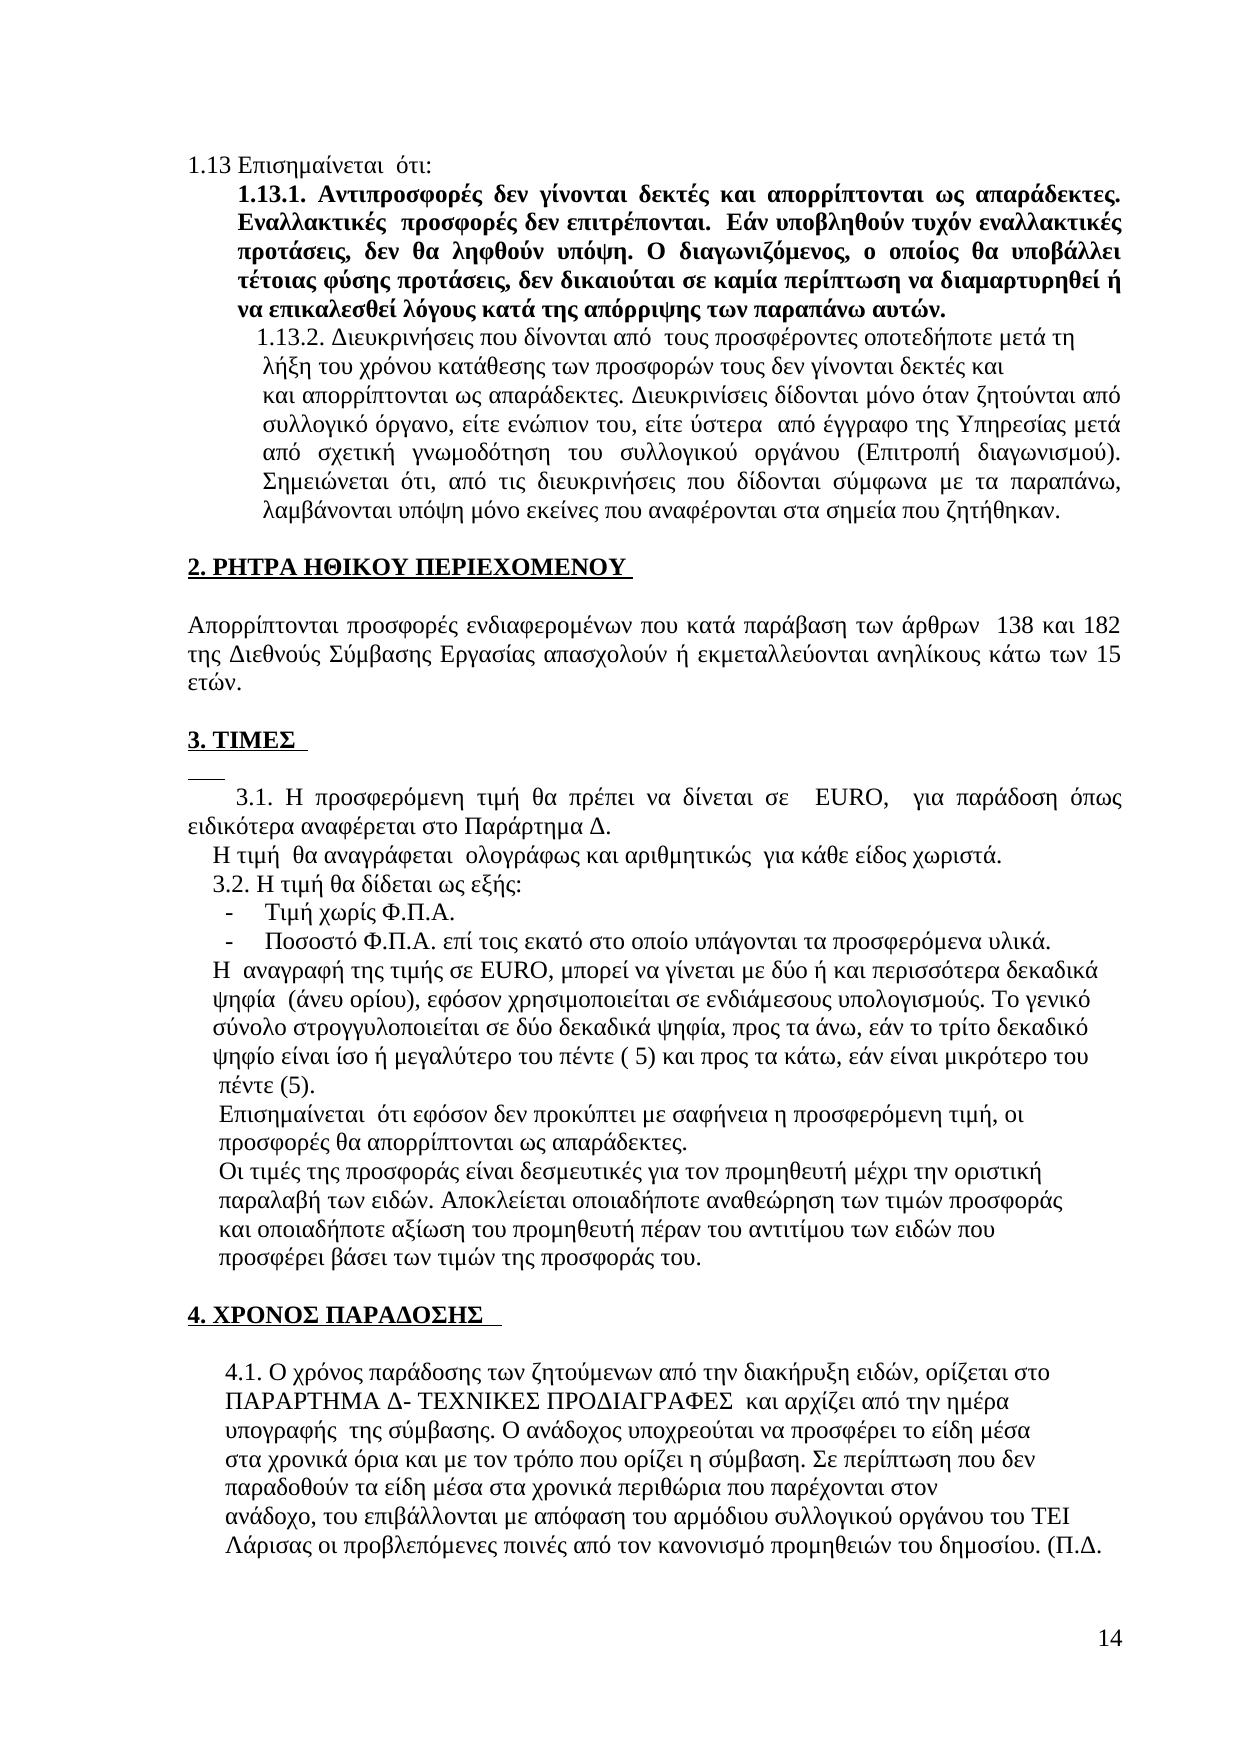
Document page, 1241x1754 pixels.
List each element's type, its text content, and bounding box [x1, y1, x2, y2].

text υπογραφής της σύμβασης. Ο ανάδοχος υποχρεούται να προσφέρει το είδη μέσα [187, 1415, 1122, 1444]
text Οι τιμές της προσφοράς είναι δεσμευτικές για τον προμηθευτή μέχρι την οριστική [187, 1156, 1122, 1185]
text και απορρίπτονται ως απαράδεκτες. Διευκρινίσεις δίδονται μόνο όταν ζητούνται από συλλογικό όργανο, είτε ενώπιον του, είτε ύστερα από έγγραφο της Υπηρεσίας μετά από σχετική γνωμοδότηση του συλλογικού οργάνου (Επιτροπή διαγωνισμού). Σημειώνεται ότι, από τις διευκρινήσεις που δίδονται σύμφωνα με τα παραπάνω, λαμβάνονται υπόψη μόνο εκείνες που αναφέρονται στα σημεία που ζητήθηκαν. [262, 380, 1122, 524]
text πέντε (5). [187, 1070, 1122, 1099]
text 3.2. Η τιμή θα δίδεται ως εξής: [187, 869, 1122, 897]
text σύνολο στρογγυλοποιείται σε δύο δεκαδικά ψηφία, προς τα άνω, εάν το τρίτο δεκαδικό [187, 1012, 1122, 1041]
text λήξη του χρόνου κατάθεσης των προσφορών τους δεν γίνονται δεκτές και [187, 351, 1122, 380]
text 2. ΡΗΤΡΑ ΗΘΙΚΟΥ ΠΕΡΙΕΧΟΜΕΝΟΥ [187, 552, 1122, 581]
text 3.1. Η προσφερόμενη τιμή θα πρέπει να δίνεται σε EURO, για παράδοση όπως ειδικότερα αναφέρεται στο Παράρτημα Δ. [187, 782, 1122, 840]
text προσφέρει βάσει των τιμών της προσφοράς του. [187, 1242, 1122, 1271]
text παραδοθούν τα είδη μέσα στα χρονικά περιθώρια που παρέχονται στον [187, 1472, 1122, 1501]
text 1.13 Επισημαίνεται ότι: [187, 150, 1122, 179]
text και οποιαδήποτε αξίωση του προμηθευτή πέραν του αντιτίμου των ειδών που [187, 1214, 1122, 1242]
text ανάδοχο, του επιβάλλονται με απόφαση του αρμόδιου συλλογικού οργάνου του ΤΕΙ [187, 1501, 1122, 1530]
text προσφορές θα απορρίπτονται ως απαράδεκτες. [187, 1127, 1122, 1156]
text - Ποσοστό Φ.Π.Α. επί τοις εκατό στο οποίο υπάγονται τα προσφερόμενα υλικά. [187, 926, 1122, 955]
text παραλαβή των ειδών. Αποκλείεται οποιαδήποτε αναθεώρηση των τιμών προσφοράς [187, 1185, 1122, 1214]
text Επισημαίνεται ότι εφόσον δεν προκύπτει με σαφήνεια η προσφερόμενη τιμή, οι [187, 1099, 1122, 1127]
text 3. ΤΙΜΕΣ [187, 725, 1122, 754]
text ψηφίο είναι ίσο ή μεγαλύτερο του πέντε ( 5) και προς τα κάτω, εάν είναι μικρότερο του [187, 1041, 1122, 1070]
text 4. ΧΡΟΝΟΣ ΠΑΡΑΔΟΣΗΣ [187, 1300, 1122, 1329]
text Λάρισας οι προβλεπόμενες ποινές από τον κανονισμό προμηθειών του δημοσίου. (Π.Δ. [187, 1530, 1122, 1559]
text Απορρίπτονται προσφορές ενδιαφερομένων που κατά παράβαση των άρθρων 138 και 182 της Διεθνούς Σύμβασης Εργασίας απασχολούν ή εκμεταλλεύονται ανηλίκους κάτω των 15 ετών. [187, 610, 1122, 696]
text - Τιμή χωρίς Φ.Π.Α. [187, 897, 1122, 926]
text Η τιμή θα αναγράφεται ολογράφως και αριθμητικώς για κάθε είδος χωριστά. [187, 840, 1122, 869]
text ΠΑΡΑΡΤΗΜΑ Δ- ΤΕΧΝΙΚΕΣ ΠΡΟΔΙΑΓΡΑΦΕΣ και αρχίζει από την ημέρα [187, 1386, 1122, 1415]
text στα χρονικά όρια και με τον τρόπο που ορίζει η σύμβαση. Σε περίπτωση που δεν [187, 1444, 1122, 1472]
text 1.13.2. Διευκρινήσεις που δίνονται από τους προσφέροντες οποτεδήποτε μετά τη [187, 322, 1122, 351]
text ψηφία (άνευ ορίου), εφόσον χρησιμοποιείται σε ενδιάμεσους υπολογισμούς. Το γενικό [187, 984, 1122, 1012]
text Η αναγραφή της τιμής σε EURO, μπορεί να γίνεται με δύο ή και περισσότερα δεκαδικά [187, 955, 1122, 984]
text 1.13.1. Αντιπροσφορές δεν γίνονται δεκτές και απορρίπτονται ως απαράδεκτες. Εναλλακτικές προσφορές δεν επιτρέπονται. Εάν υποβληθούν τυχόν εναλλακτικές προτάσεις, δεν θα ληφθούν υπόψη. Ο διαγωνιζόμενος, ο οποίος θα υποβάλλει τέτοιας φύσης προτάσεις, δεν δικαιούται σε καμία περίπτωση να διαμαρτυρηθεί ή να επικαλεσθεί λόγους κατά της απόρριψης των παραπάνω αυτών. [237, 179, 1122, 322]
text 4.1. Ο χρόνος παράδοσης των ζητούμενων από την διακήρυξη ειδών, ορίζεται στο [187, 1357, 1122, 1386]
